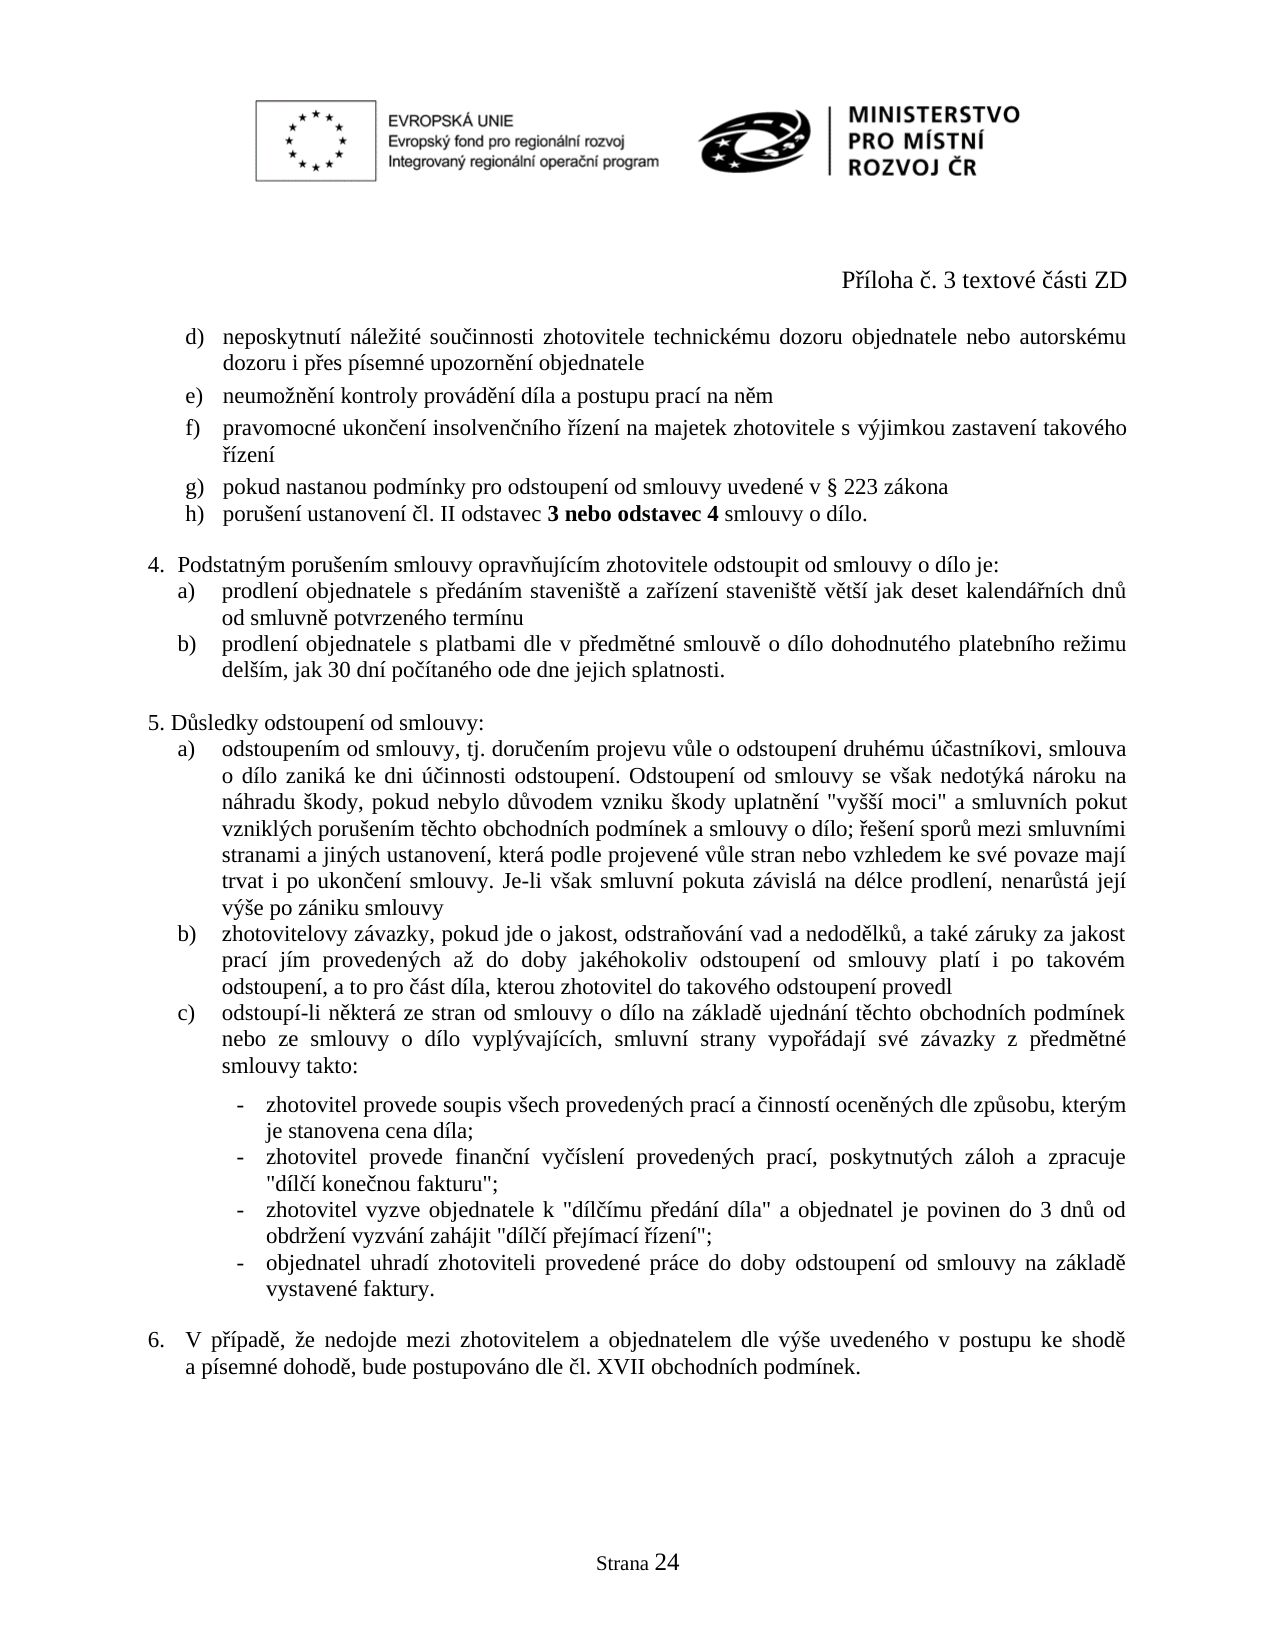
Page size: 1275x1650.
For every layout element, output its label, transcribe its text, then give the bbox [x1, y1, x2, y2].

list Podstatným porušením smlouvy opravňujícím zhotovitele odstoupit od smlouvy o dílo je: [148, 551, 1127, 577]
text - zhotovitel provede soupis všech provedených prací a činností oceněných dle způsobu, kterým je stanovena cena díla; [236, 1091, 1127, 1143]
list odstoupením od smlouvy, tj. doručením projevu vůle o odstoupení druhému účastníkovi, smlouva o dílo zaniká ke dni účinnosti odstoupení. Odstoupení od smlouvy se však nedotýká nároku na náhradu škody, pokud nebylo důvodem vzniku škody uplatnění "vyšší moci" a smluvních pokut vzniklých porušením těchto obchodních podmínek a smlouvy o dílo; řešení sporů mezi smluvními stranami a jiných ustanovení, která podle projevené vůle stran nebo vzhledem ke své povaze mají trvat i po ukončení smlouvy. Je-li však smluvní pokuta závislá na délce prodlení, nenarůstá její výše po zániku smlouvy [177, 736, 1127, 920]
text 5. Důsledky odstoupení od smlouvy: [148, 709, 1127, 736]
list odstoupí-li některá ze stran od smlouvy o dílo na základě ujednání těchto obchodních podmínek nebo ze smlouvy o dílo vyplývajících, smluvní strany vypořádají své závazky z předmětné smlouvy takto: [177, 999, 1127, 1078]
list V případě, že nedojde mezi zhotovitelem a objednatelem dle výše uvedeného v postupu ke shodě a písemné dohodě, bude postupováno dle čl. XVII obchodních podmínek. [148, 1326, 1127, 1379]
list porušení ustanovení čl. II odstavec 3 nebo odstavec 4 smlouvy o dílo. [185, 500, 1127, 526]
picture [229, 73, 1046, 208]
text a) prodlení objednatele s předáním staveniště a zařízení staveniště větší jak deset kalendářních dnů od smluvně potvrzeného termínu [177, 577, 1127, 630]
list zhotovitelovy závazky, pokud jde o jakost, odstraňování vad a nedodělků, a také záruky za jakost prací jím provedených až do doby jakéhokoliv odstoupení od smlouvy platí i po takovém odstoupení, a to pro část díla, kterou zhotovitel do takového odstoupení provedl [177, 920, 1127, 999]
text b) prodlení objednatele s platbami dle v předmětné smlouvě o dílo dohodnutého platebního režimu delším, jak 30 dní počítaného ode dne jejich splatnosti. [177, 630, 1127, 683]
text - zhotovitel vyzve objednatele k "dílčímu předání díla" a objednatel je povinen do 3 dnů od obdržení vyzvání zahájit "dílčí přejímací řízení"; [236, 1196, 1127, 1249]
list neposkytnutí náležité součinnosti zhotovitele technickému dozoru objednatele nebo autorskému dozoru i přes písemné upozornění objednatele [185, 323, 1127, 376]
list pravomocné ukončení insolvenčního řízení na majetek zhotovitele s výjimkou zastavení takového řízení [185, 414, 1127, 467]
text - zhotovitel provede finanční vyčíslení provedených prací, poskytnutých záloh a zpracuje "dílčí konečnou fakturu"; [236, 1143, 1127, 1196]
list pokud nastanou podmínky pro odstoupení od smlouvy uvedené v § 223 zákona [185, 473, 1127, 500]
text - objednatel uhradí zhotoviteli provedené práce do doby odstoupení od smlouvy na základě vystavené faktury. [236, 1249, 1127, 1301]
list neumožnění kontroly provádění díla a postupu prací na něm [185, 382, 1127, 408]
